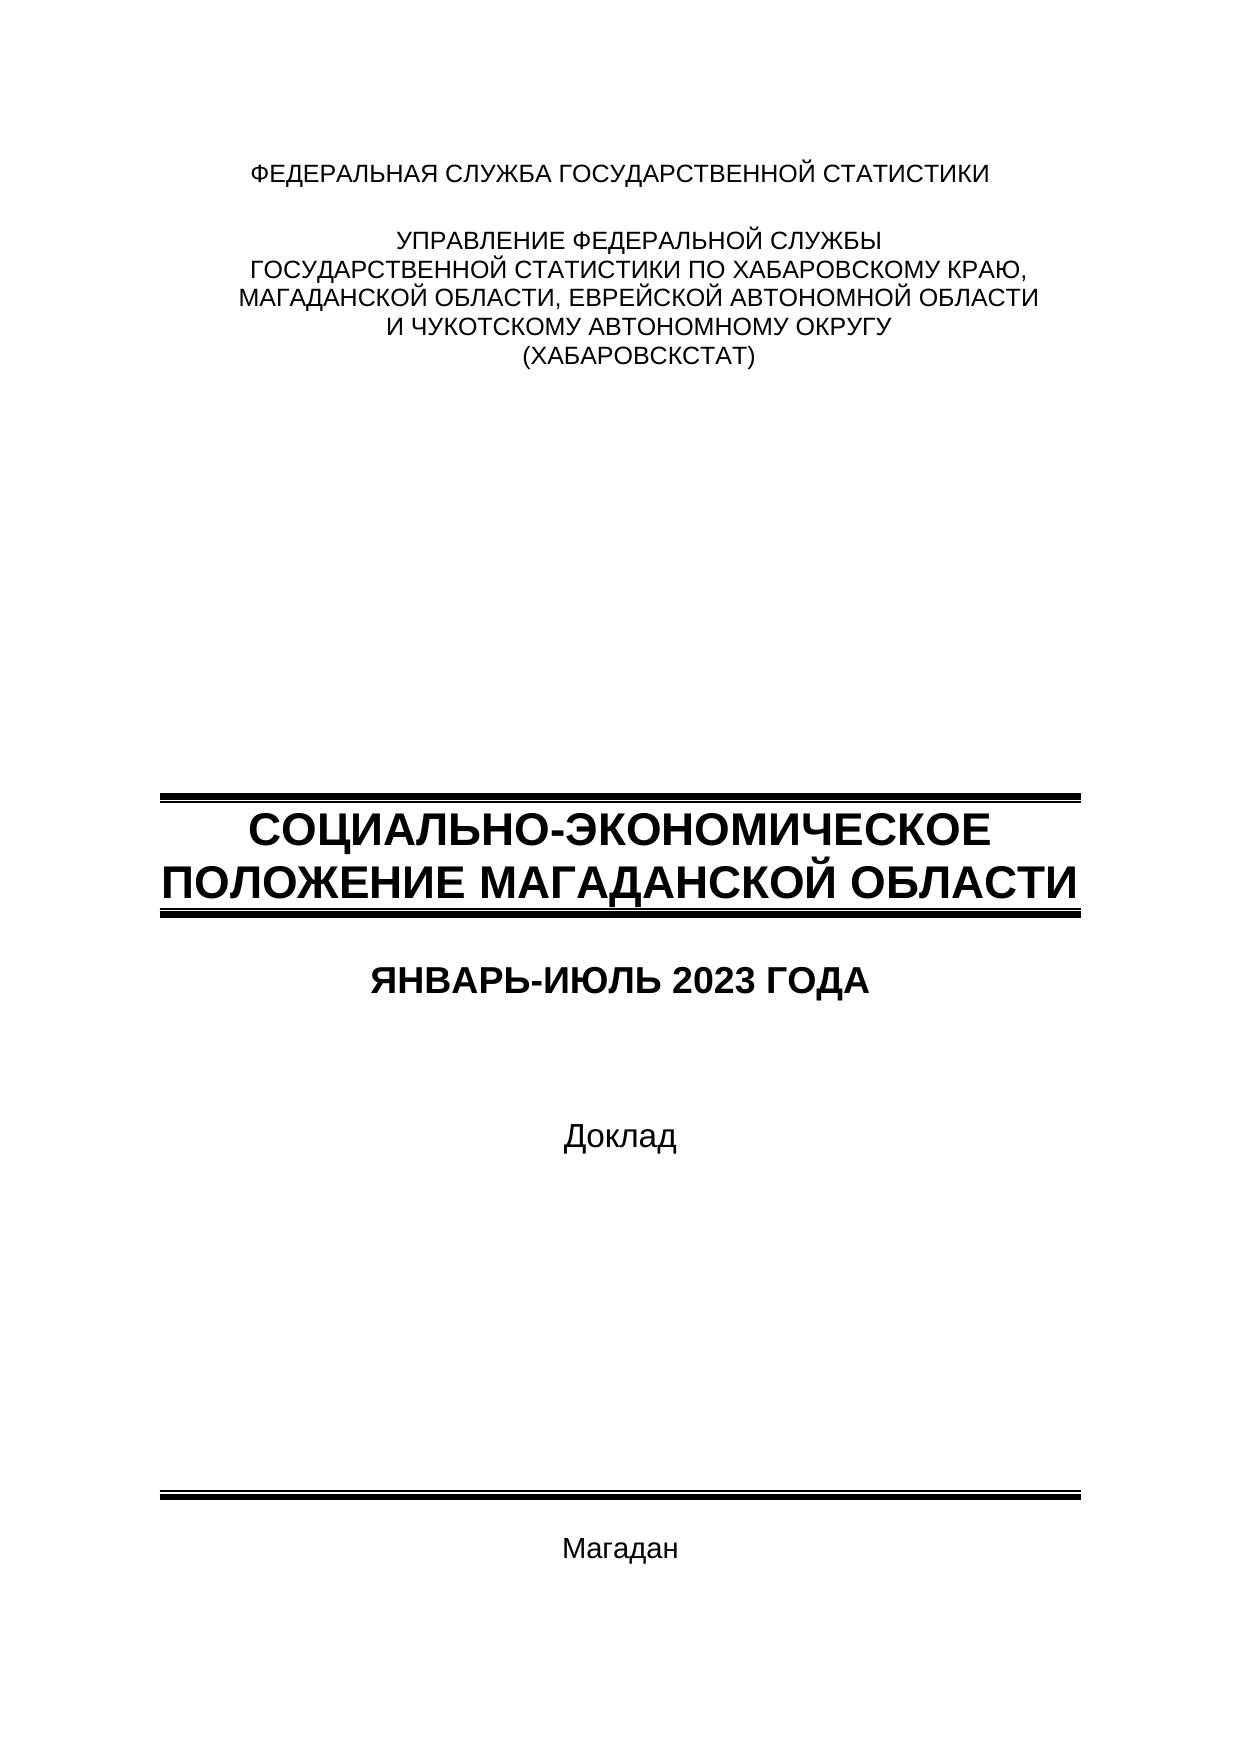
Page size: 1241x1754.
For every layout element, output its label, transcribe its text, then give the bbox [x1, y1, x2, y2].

text Доклад [159, 1116, 1081, 1155]
text СОЦИАЛЬНО-ЭКОНОМИЧЕСКОЕ [159, 803, 1081, 856]
text ПОЛОЖЕНИЕ МАГАДАНСКОЙ ОБЛАСТИ [159, 856, 1081, 908]
text УПРАВЛЕНИЕ ФЕДЕРАЛЬНОЙ СЛУЖБЫ ГОСУДАРСТВЕННОЙ СТАТИСТИКИ ПО ХАБАРОВСКОМУ КРАЮ, [159, 226, 1118, 283]
text ФЕДЕРАЛЬНАЯ СЛУЖБА ГОСУДАРСТВЕННОЙ СТАТИСТИКИ [159, 130, 1081, 187]
text И ЧУКОТСКОМУ АВТОНОМНОМУ ОКРУГУ [159, 312, 1118, 341]
text МАГАДАНСКОЙ ОБЛАСТИ, ЕВРЕЙСКОЙ АВТОНОМНОЙ ОБЛАСТИ [159, 283, 1118, 312]
text ЯНВАРЬ-ИЮЛЬ 2023 ГОДА [159, 958, 1081, 1001]
text Магадан [159, 1531, 1081, 1564]
text (ХАБАРОВСКСТАТ) [159, 341, 1118, 369]
